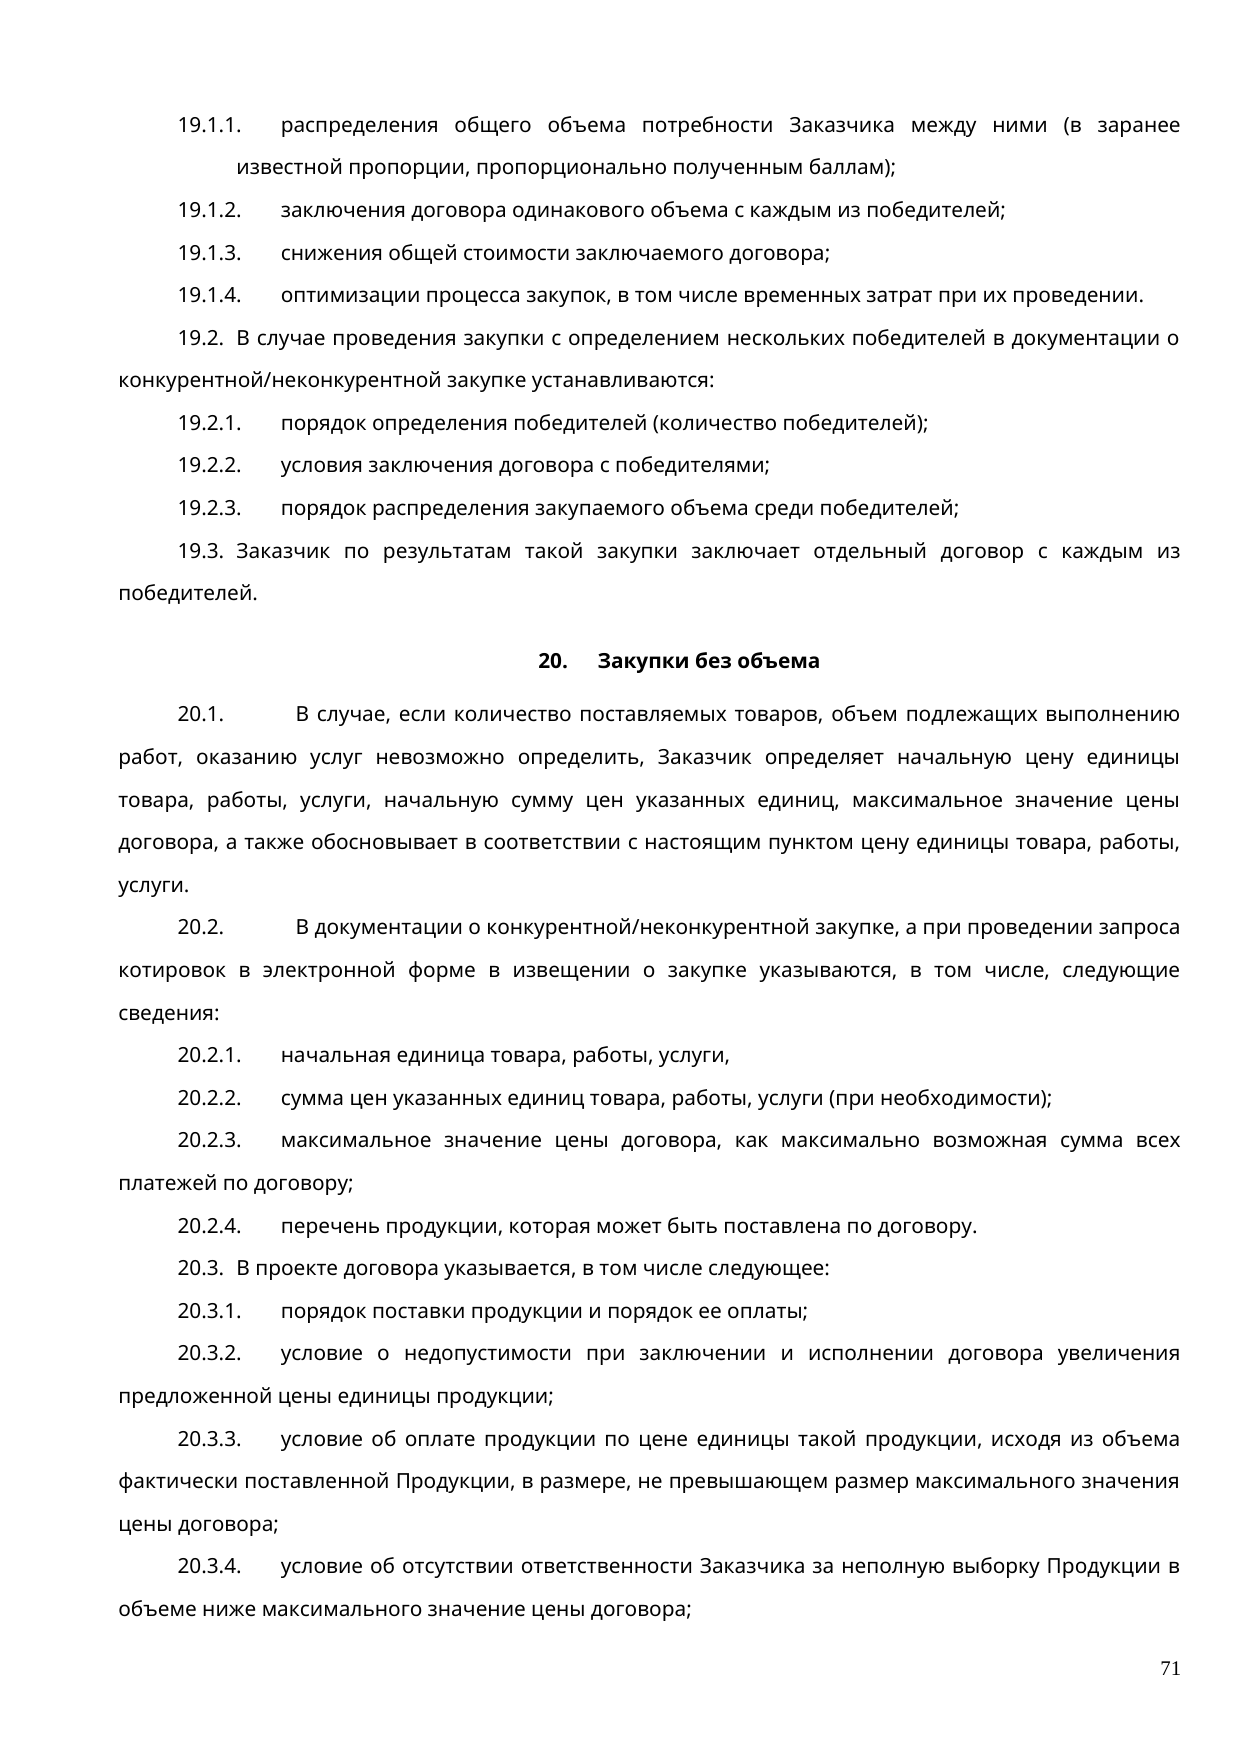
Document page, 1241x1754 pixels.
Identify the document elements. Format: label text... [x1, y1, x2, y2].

text Закупки без объема [192, 646, 1181, 674]
list Заказчик по результатам такой закупки заключает отдельный договор с каждым из победителей. [118, 536, 1181, 607]
text заключения договора одинакового объема с каждым из победителей; [177, 195, 1181, 223]
text начальная единица товара, работы, услуги, [177, 1040, 1181, 1069]
text распределения общего объема потребности Заказчика между ними (в заранее известной пропорции, пропорционально полученным баллам); [177, 110, 1181, 181]
text порядок определения победителей (количество победителей); [177, 408, 1181, 436]
list В документации о конкурентной/неконкурентной закупке, а при проведении запроса котировок в электронной форме в извещении о закупке указываются, в том числе, следующие сведения: [118, 912, 1181, 1026]
text оптимизации процесса закупок, в том числе временных затрат при их проведении. [177, 280, 1181, 309]
list В проекте договора указывается, в том числе следующее: [118, 1253, 1181, 1282]
text условие об оплате продукции по цене единицы такой продукции, исходя из объема фактически поставленной Продукции, в размере, не превышающем размер максимального значения цены договора; [118, 1424, 1181, 1537]
text порядок поставки продукции и порядок ее оплаты; [177, 1296, 1181, 1324]
text условия заключения договора с победителями; [177, 451, 1181, 479]
text сумма цен указанных единиц товара, работы, услуги (при необходимости); [177, 1083, 1181, 1111]
list В случае проведения закупки с определением нескольких победителей в документации о конкурентной/неконкурентной закупке устанавливаются: [118, 323, 1181, 394]
text условие о недопустимости при заключении и исполнении договора увеличения предложенной цены единицы продукции; [118, 1338, 1181, 1409]
list В случае, если количество поставляемых товаров, объем подлежащих выполнению работ, оказанию услуг невозможно определить, Заказчик определяет начальную цену единицы товара, работы, услуги, начальную сумму цен указанных единиц, максимальное значение цены договора, а также обосновывает в соответствии с настоящим пунктом цену единицы товара, работы, услуги. [118, 699, 1181, 898]
text условие об отсутствии ответственности Заказчика за неполную выборку Продукции в объеме ниже максимального значение цены договора; [118, 1552, 1181, 1623]
text перечень продукции, которая может быть поставлена по договору. [177, 1211, 1181, 1239]
text порядок распределения закупаемого объема среди победителей; [177, 493, 1181, 522]
text снижения общей стоимости заключаемого договора; [177, 238, 1181, 266]
text максимальное значение цены договора, как максимально возможная сумма всех платежей по договору; [118, 1126, 1181, 1197]
